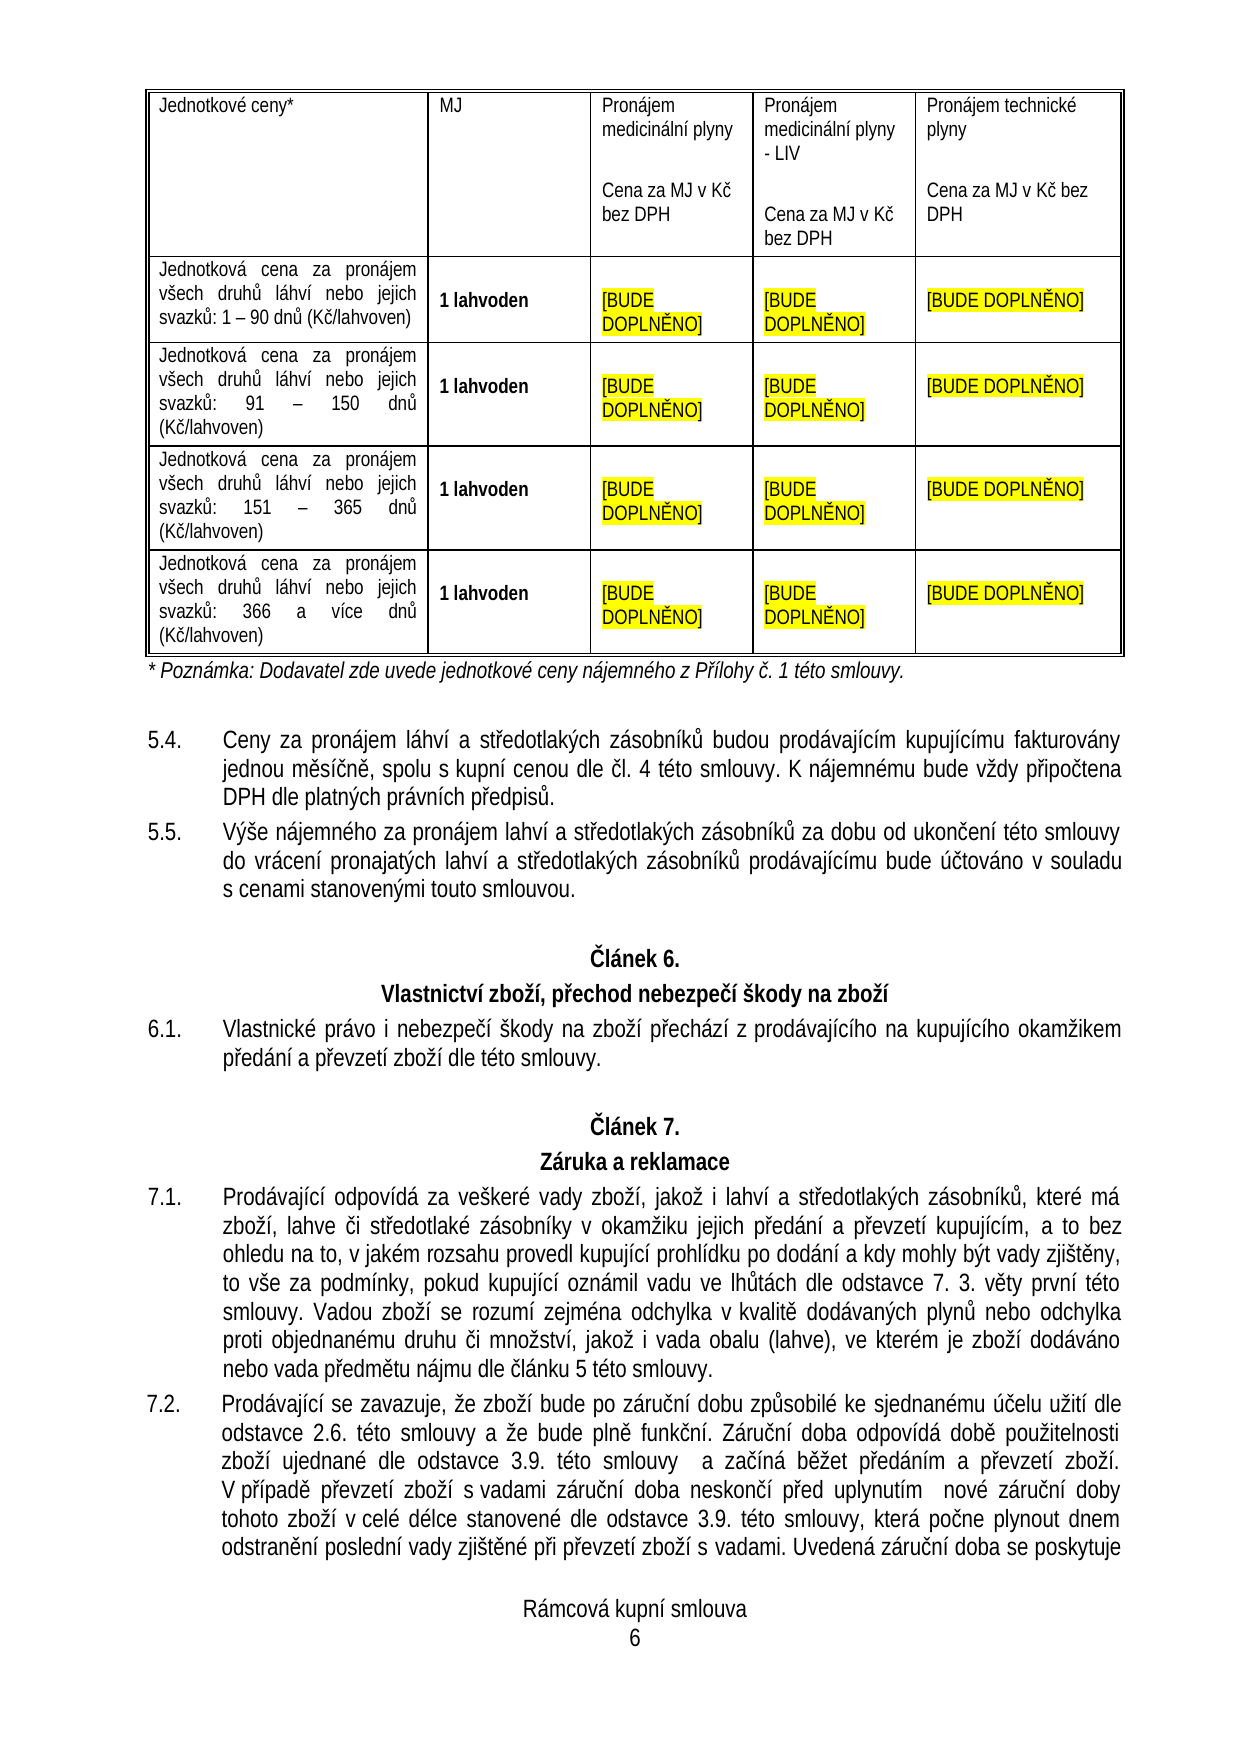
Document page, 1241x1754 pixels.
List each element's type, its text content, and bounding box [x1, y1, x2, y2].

table_cell 1 lahvoden [429, 551, 590, 653]
table_header Pronájem medicinální plyny Cena za MJ v Kč bez DPH [591, 93, 752, 256]
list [146, 1389, 1122, 1561]
table_cell 1 lahvoden [429, 257, 590, 342]
table_cell [BUDE DOPLNĚNO] [591, 447, 752, 549]
table_cell Jednotková cena za pronájem všech druhů láhví nebo jejich svazků: 1 – 90 dnů (Kč/lahvoven) [150, 257, 427, 342]
text Článek 6. [148, 944, 1122, 973]
table_cell [BUDE DOPLNĚNO] [591, 343, 752, 445]
table_cell Jednotková cena za pronájem všech druhů láhví nebo jejich svazků: 91 – 150 dnů (Kč/lahvoven) [150, 343, 427, 445]
list Prodávající odpovídá za veškeré vady zboží, jakož i lahví a středotlakých zásobníků, které má zboží, lahve či středotlaké zásobníky v okamžiku jejich předání a převzetí kupujícím, a to bez ohledu na to, v jakém rozsahu provedl kupující prohlídku po dodání a kdy mohly být vady zjištěny, to vše za podmínky, pokud kupující oznámil vadu ve lhůtách dle odstavce 7. 3. věty první této smlouvy. Vadou zboží se rozumí zejména odchylka v kvalitě dodávaných plynů nebo odchylka proti objednanému druhu či množství, jakož i vada obalu (lahve), ve kterém je zboží dodáváno nebo vada předmětu nájmu dle článku 5 této smlouvy. [148, 1182, 1122, 1383]
text Záruka a reklamace [148, 1147, 1122, 1176]
table_cell [BUDE DOPLNĚNO] [754, 551, 915, 653]
table_cell [BUDE DOPLNĚNO] [591, 551, 752, 653]
table_cell 1 lahvoden [429, 343, 590, 445]
table_cell [BUDE DOPLNĚNO] [916, 257, 1120, 342]
table_cell [BUDE DOPLNĚNO] [591, 257, 752, 342]
table_header Pronájem medicinální plyny - LIV Cena za MJ v Kč bez DPH [754, 93, 915, 256]
table_cell [BUDE DOPLNĚNO] [916, 343, 1120, 445]
table_cell [BUDE DOPLNĚNO] [916, 447, 1120, 549]
table_cell Jednotková cena za pronájem všech druhů láhví nebo jejich svazků: 151 – 365 dnů (Kč/lahvoven) [150, 447, 427, 549]
table_header Pronájem technické plyny Cena za MJ v Kč bez DPH [916, 93, 1120, 256]
table_header Jednotkové ceny* [150, 93, 427, 256]
text * Poznámka: Dodavatel zde uvede jednotkové ceny nájemného z Přílohy č. 1 této smlouvy. [148, 657, 1122, 684]
table_header mj [429, 93, 590, 256]
list Vlastnické právo i nebezpečí škody na zboží přechází z prodávajícího na kupujícího okamžikem předání a převzetí zboží dle této smlouvy. [148, 1014, 1122, 1071]
table_cell [BUDE DOPLNĚNO] [754, 257, 915, 342]
table_cell Jednotková cena za pronájem všech druhů láhví nebo jejich svazků: 366 a více dnů (Kč/lahvoven) [150, 551, 427, 653]
table_cell [BUDE DOPLNĚNO] [754, 343, 915, 445]
list Ceny za pronájem láhví a středotlakých zásobníků budou prodávajícím kupujícímu fakturovány jednou měsíčně, spolu s kupní cenou dle čl. 4 této smlouvy. K nájemnému bude vždy připočtena DPH dle platných právních předpisů. [148, 725, 1122, 811]
list Výše nájemného za pronájem lahví a středotlakých zásobníků za dobu od ukončení této smlouvy do vrácení pronajatých lahví a středotlakých zásobníků prodávajícímu bude účtováno v souladu s cenami stanovenými touto smlouvou. [148, 817, 1122, 903]
table_cell [BUDE DOPLNĚNO] [916, 551, 1120, 653]
table_cell 1 lahvoden [429, 447, 590, 549]
table_cell [BUDE DOPLNĚNO] [754, 447, 915, 549]
text Vlastnictví zboží, přechod nebezpečí škody na zboží [148, 979, 1122, 1008]
text Článek 7. [148, 1112, 1122, 1141]
